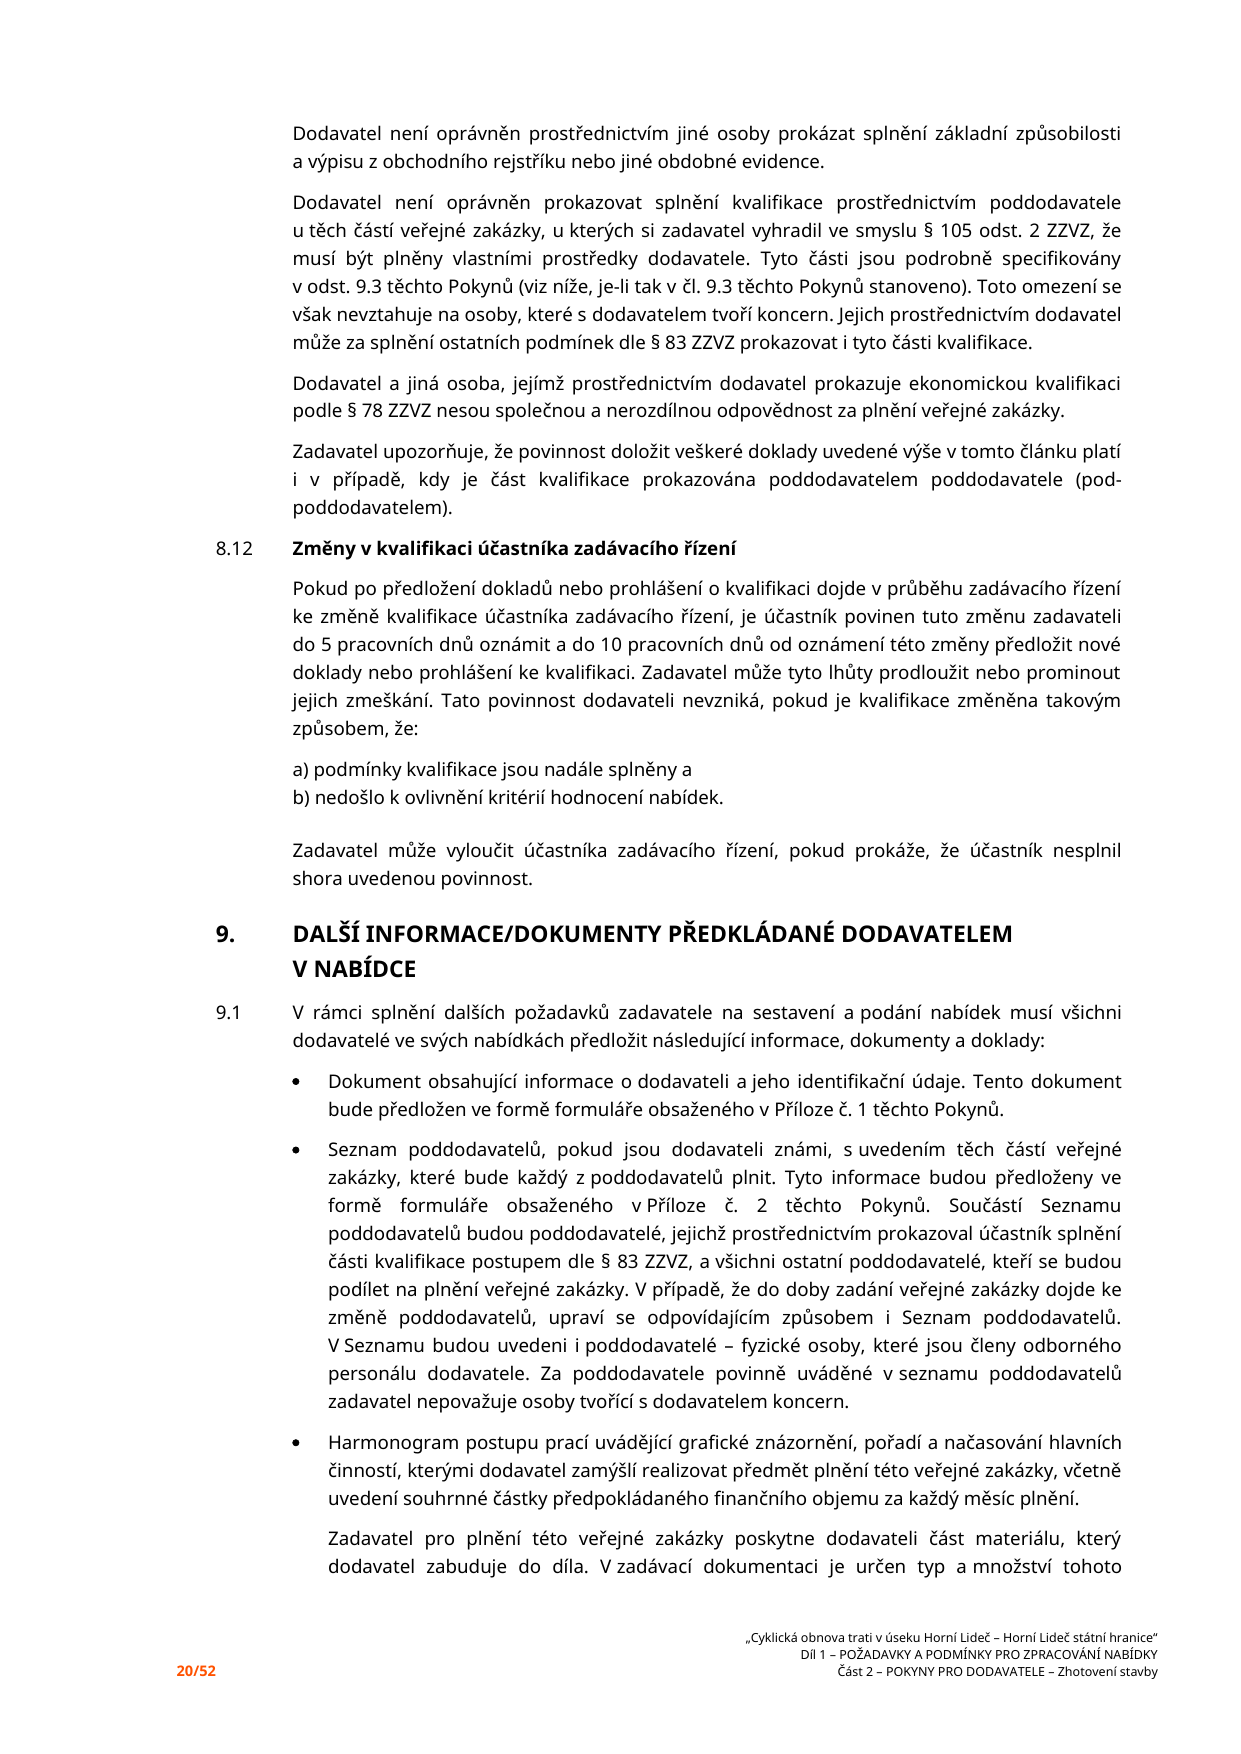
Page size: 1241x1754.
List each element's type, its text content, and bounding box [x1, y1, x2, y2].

text Seznam poddodavatelů, pokud jsou dodavateli známi, s uvedením těch částí veřejné zakázky, které bude každý z poddodavatelů plnit. Tyto informace budou předloženy ve formě formuláře obsaženého v Příloze č. 2 těchto Pokynů. Součástí Seznamu poddodavatelů budou poddodavatelé, jejichž prostřednictvím prokazoval účastník splnění části kvalifikace postupem dle § 83 ZZVZ, a všichni ostatní poddodavatelé, kteří se budou podílet na plnění veřejné zakázky. V případě, že do doby zadání veřejné zakázky dojde ke změně poddodavatelů, upraví se odpovídajícím způsobem i Seznam poddodavatelů. V Seznamu budou uvedeni i poddodavatelé – fyzické osoby, které jsou členy odborného personálu dodavatele. Za poddodavatele povinně uváděné v seznamu poddodavatelů zadavatel nepovažuje osoby tvořící s dodavatelem koncern. [292, 1136, 1122, 1414]
text Dodavatel není oprávněn prokazovat splnění kvalifikace prostřednictvím poddodavatele u těch částí veřejné zakázky, u kterých si zadavatel vyhradil ve smyslu § 105 odst. 2 ZZVZ, že musí být plněny vlastními prostředky dodavatele. Tyto části jsou podrobně specifikovány v odst. 9.3 těchto Pokynů (viz níže, je-li tak v čl. 9.3 těchto Pokynů stanoveno). Toto omezení se však nevztahuje na osoby, které s dodavatelem tvoří koncern. Jejich prostřednictvím dodavatel může za splnění ostatních podmínek dle § 83 ZZVZ prokazovat i tyto části kvalifikace. [292, 189, 1122, 355]
text Dokument obsahující informace o dodavateli a jeho identifikační údaje. Tento dokument bude předložen ve formě formuláře obsaženého v Příloze č. 1 těchto Pokynů. [292, 1068, 1122, 1121]
text Harmonogram postupu prací uvádějící grafické znázornění, pořadí a načasování hlavních činností, kterými dodavatel zamýšlí realizovat předmět plnění této veřejné zakázky, včetně uvedení souhrnné částky předpokládaného finančního objemu za každý měsíc plnění. [292, 1429, 1122, 1511]
text Dodavatel a jiná osoba, jejímž prostřednictvím dodavatel prokazuje ekonomickou kvalifikaci podle § 78 ZZVZ nesou společnou a nerozdílnou odpovědnost za plnění veřejné zakázky. [292, 370, 1122, 423]
text b) nedošlo k ovlivnění kritérií hodnocení nabídek. [292, 784, 1122, 809]
text a) podmínky kvalifikace jsou nadále splněny a [292, 756, 1122, 782]
text Pokud po předložení dokladů nebo prohlášení o kvalifikaci dojde v průběhu zadávacího řízení ke změně kvalifikace účastníka zadávacího řízení, je účastník povinen tuto změnu zadavateli do 5 pracovních dnů oznámit a do 10 pracovních dnů od oznámení této změny předložit nové doklady nebo prohlášení ke kvalifikaci. Zadavatel může tyto lhůty prodloužit nebo prominout jejich zmeškání. Tato povinnost dodavateli nevzniká, pokud je kvalifikace změněna takovým způsobem, že: [292, 575, 1122, 741]
text Zadavatel upozorňuje, že povinnost doložit veškeré doklady uvedené výše v tomto článku platí i v případě, kdy je část kvalifikace prokazována poddodavatelem poddodavatele (pod-poddodavatelem). [292, 438, 1122, 520]
text V rámci splnění dalších požadavků zadavatele na sestavení a podání nabídek musí všichni dodavatelé ve svých nabídkách předložit následující informace, dokumenty a doklady: [216, 999, 1122, 1053]
text Změny v kvalifikaci účastníka zadávacího řízení [216, 535, 1122, 560]
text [328, 1526, 1122, 1579]
text Dodavatel není oprávněn prostřednictvím jiné osoby prokázat splnění základní způsobilosti a výpisu z obchodního rejstříku nebo jiné obdobné evidence. [292, 121, 1122, 174]
text DALŠÍ INFORMACE/DOKUMENTY PŘEDKLÁDANÉ DODAVATELEM v NABÍDCE [216, 918, 1122, 984]
text Zadavatel může vyloučit účastníka zadávacího řízení, pokud prokáže, že účastník nesplnil shora uvedenou povinnost. [292, 837, 1122, 891]
